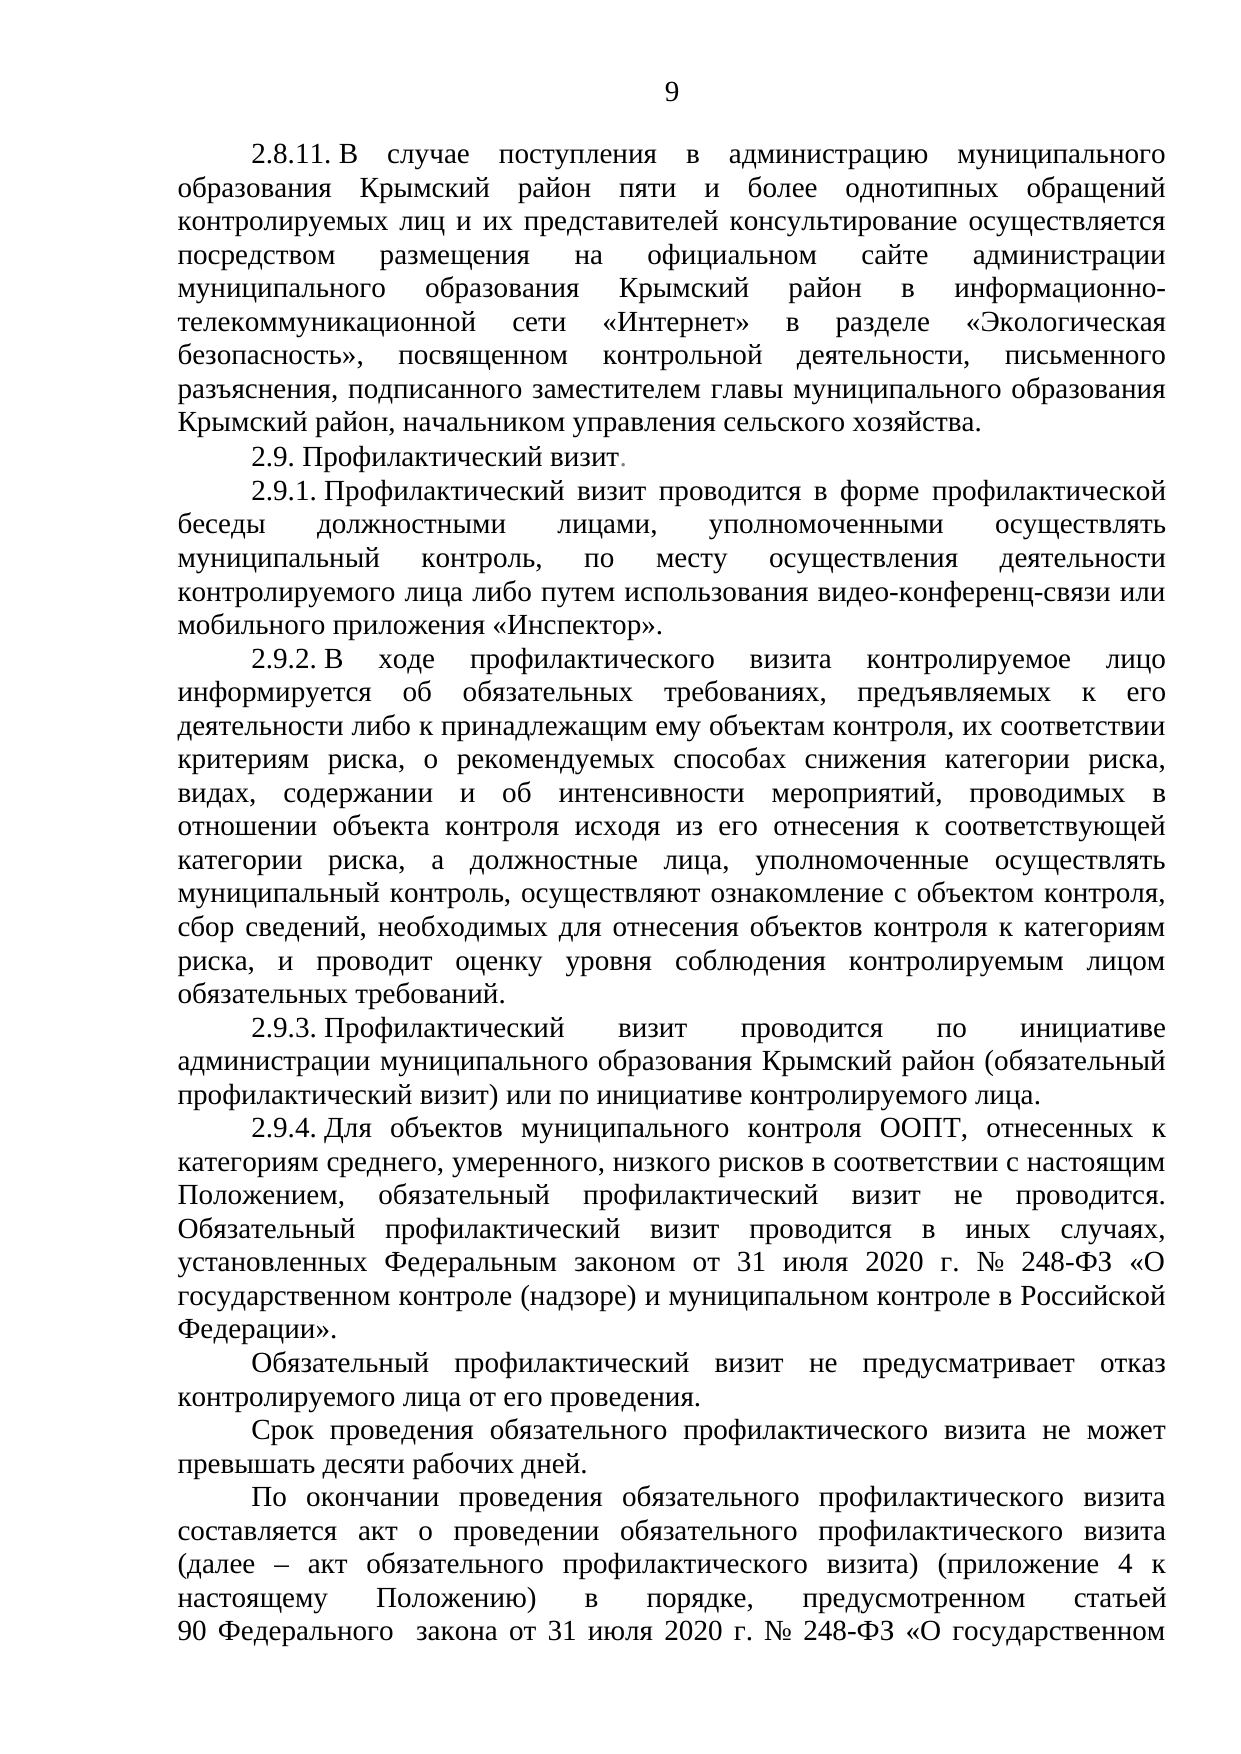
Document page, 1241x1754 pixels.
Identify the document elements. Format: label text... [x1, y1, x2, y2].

text Обязательный профилактический визит не предусматривает отказ контролируемого лица от его проведения. [177, 1345, 1167, 1412]
text 2.9.2. В ходе профилактического визита контролируемое лицо информируется об обязательных требованиях, предъявляемых к его деятельности либо к принадлежащим ему объектам контроля, их соответствии критериям риска, о рекомендуемых способах снижения категории риска, видах, содержании и об интенсивности мероприятий, проводимых в отношении объекта контроля исходя из его отнесения к соответствующей категории риска, а должностные лица, уполномоченные осуществлять муниципальный контроль, осуществляют ознакомление с объектом контроля, сбор сведений, необходимых для отнесения объектов контроля к категориям риска, и проводит оценку уровня соблюдения контролируемым лицом обязательных требований. [177, 641, 1167, 1010]
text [177, 1479, 1167, 1647]
text 2.9.1. Профилактический визит проводится в форме профилактической беседы должностными лицами, уполномоченными осуществлять муниципальный контроль, по месту осуществления деятельности контролируемого лица либо путем использования видео-конференц-связи или мобильного приложения «Инспектор». [177, 473, 1167, 641]
subtitle 2.9. Профилактический визит. [177, 438, 1167, 473]
text 2.9.3. Профилактический визит проводится по инициативе администрации муниципального образования Крымский район (обязательный профилактический визит) или по инициативе контролируемого лица. [177, 1010, 1167, 1110]
text 2.9.4. Для объектов муниципального контроля ООПТ, отнесенных к категориям среднего, умеренного, низкого рисков в соответствии с настоящим Положением, обязательный профилактический визит не проводится. Обязательный профилактический визит проводится в иных случаях, установленных Федеральным законом от 31 июля 2020 г. № 248-ФЗ «О государственном контроле (надзоре) и муниципальном контроле в Российской Федерации». [177, 1110, 1167, 1345]
text Срок проведения обязательного профилактического визита не может превышать десяти рабочих дней. [177, 1412, 1167, 1479]
text 2.8.11. В случае поступления в администрацию муниципального образования Крымский район пяти и более однотипных обращений контролируемых лиц и их представителей консультирование осуществляется посредством размещения на официальном сайте администрации муниципального образования Крымский район в информационно-телекоммуникационной сети «Интернет» в разделе «Экологическая безопасность», посвященном контрольной деятельности, письменного разъяснения, подписанного заместителем главы муниципального образования Крымский район, начальником управления сельского хозяйства. [177, 136, 1167, 438]
